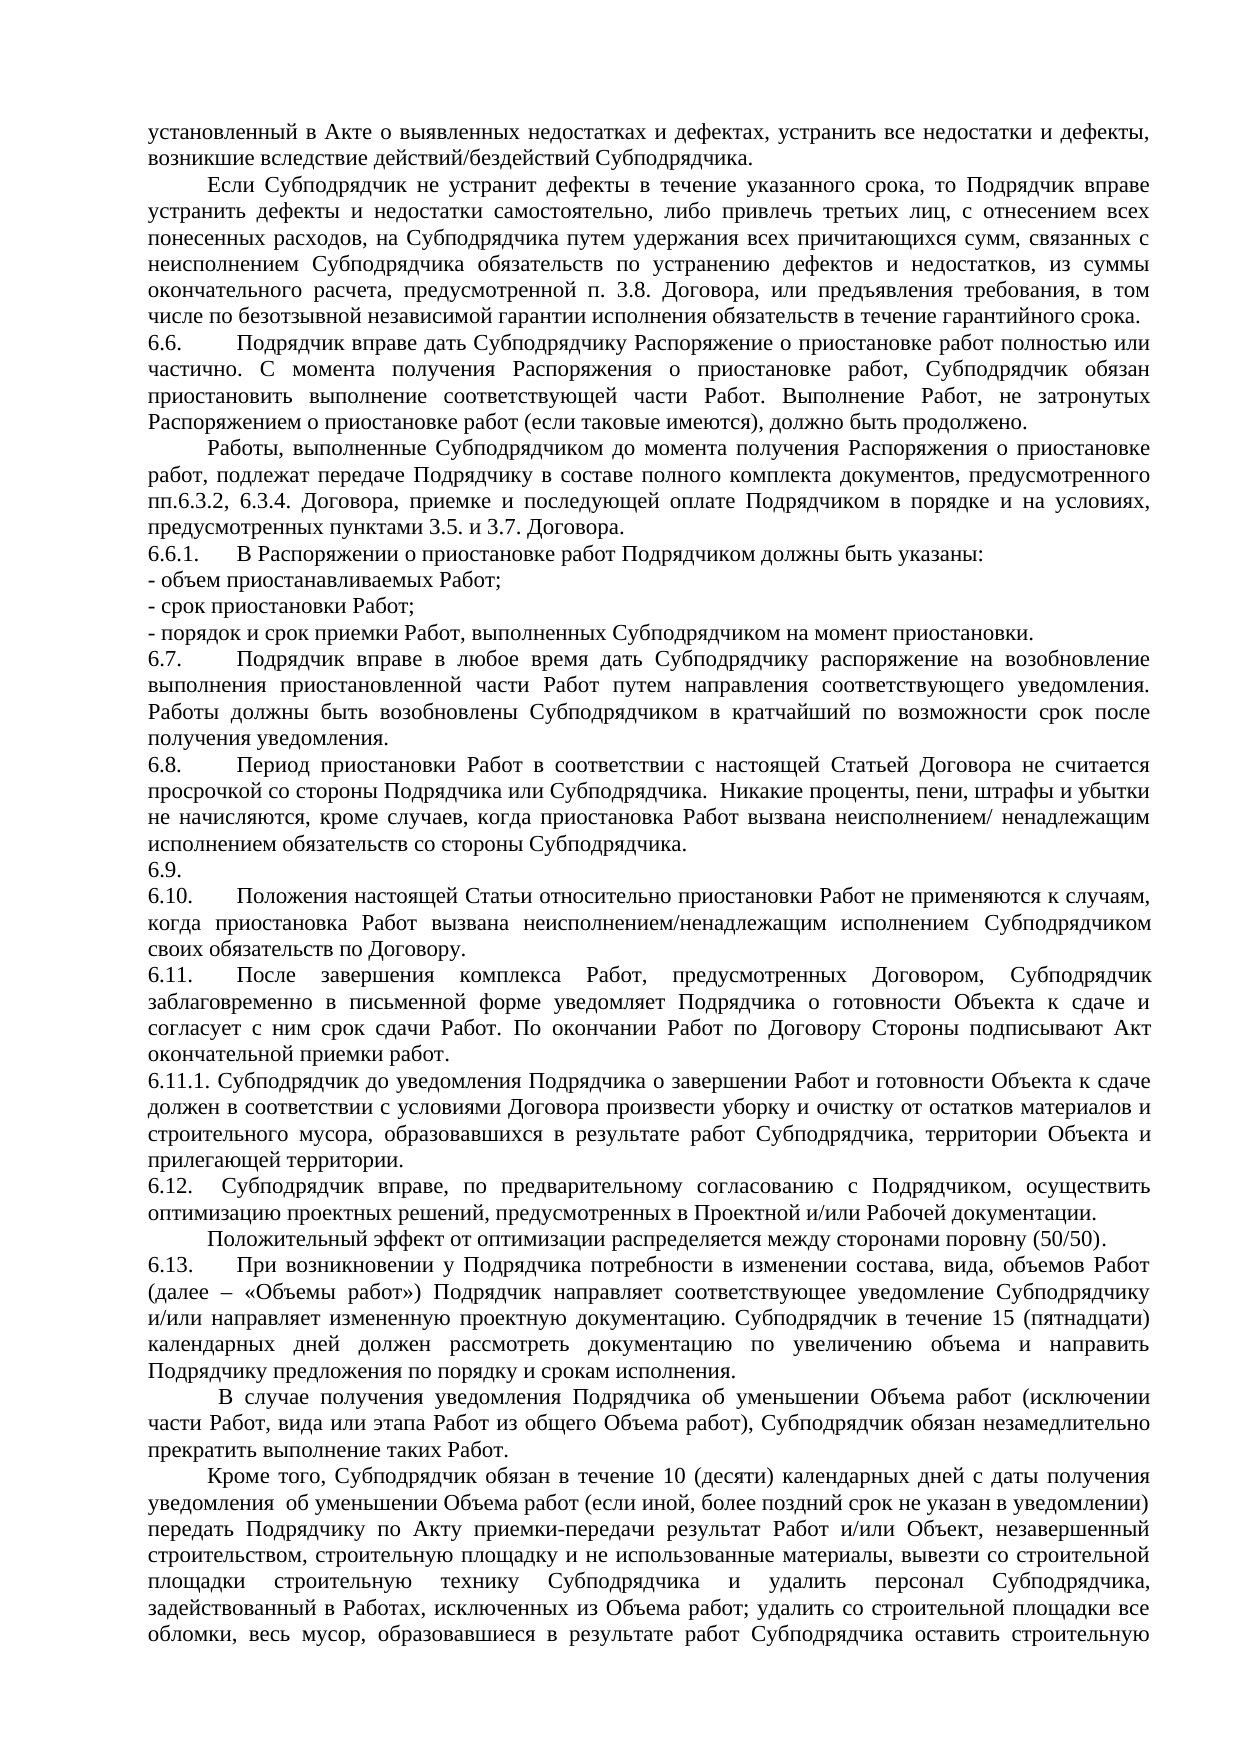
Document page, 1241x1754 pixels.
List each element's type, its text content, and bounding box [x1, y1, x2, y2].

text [148, 118, 1152, 171]
text 6.11.1. Субподрядчик до уведомления Подрядчика о завершении Работ и готовности Объекта к сдаче должен в соответствии с условиями Договора произвести уборку и очистку от остатков материалов и строительного мусора, образовавшихся в результате работ Субподрядчика, территории Объекта и прилегающей территории. [148, 1067, 1152, 1172]
text 6.11. После завершения комплекса Работ, предусмотренных Договором, Субподрядчик заблаговременно в письменной форме уведомляет Подрядчика о готовности Объекта к сдаче и согласует с ним срок сдачи Работ. По окончании Работ по Договору Стороны подписывают Акт окончательной приемки работ. [148, 961, 1152, 1067]
text Если Субподрядчик не устранит дефекты в течение указанного срока, то Подрядчик вправе устранить дефекты и недостатки самостоятельно, либо привлечь третьих лиц, с отнесением всех понесенных расходов, на Субподрядчика путем удержания всех причитающихся сумм, связанных с неисполнением Субподрядчика обязательств по устранению дефектов и недостатков, из суммы окончательного расчета, предусмотренной п. 3.8. Договора, или предъявления требования, в том числе по безотзывной независимой гарантии исполнения обязательств в течение гарантийного срока. [148, 171, 1152, 329]
text - объем приостанавливаемых Работ; [148, 566, 1152, 592]
text - срок приостановки Работ; [148, 592, 1152, 619]
text 6.7. Подрядчик вправе в любое время дать Субподрядчику распоряжение на возобновление выполнения приостановленной части Работ путем направления соответствующего уведомления. Работы должны быть возобновлены Субподрядчиком в кратчайший по возможности срок после получения уведомления. [148, 645, 1152, 751]
text 6.6. Подрядчик вправе дать Субподрядчику Распоряжение о приостановке работ полностью или частично. С момента получения Распоряжения о приостановке работ, Субподрядчик обязан приостановить выполнение соответствующей части Работ. Выполнение Работ, не затронутых Распоряжением о приостановке работ (если таковые имеются), должно быть продолжено. [148, 329, 1152, 434]
text 6.6.1. В Распоряжении о приостановке работ Подрядчиком должны быть указаны: [148, 540, 1152, 566]
text Положительный эффект от оптимизации распределяется между сторонами поровну (50/50). [148, 1225, 1152, 1251]
text 6.8. Период приостановки Работ в соответствии с настоящей Статьей Договора не считается просрочкой со стороны Подрядчика или Субподрядчика. Никакие проценты, пени, штрафы и убытки не начисляются, кроме случаев, когда приостановка Работ вызвана неисполнением/ ненадлежащим исполнением обязательств со стороны Субподрядчика. [148, 751, 1152, 856]
text В случае получения уведомления Подрядчика об уменьшении Объема работ (исключении части Работ, вида или этапа Работ из общего Объема работ), Субподрядчик обязан незамедлительно прекратить выполнение таких Работ. [148, 1383, 1152, 1462]
text - порядок и срок приемки Работ, выполненных Субподрядчиком на момент приостановки. [148, 619, 1152, 645]
text 6.13. При возникновении у Подрядчика потребности в изменении состава, вида, объемов Работ (далее – «Объемы работ») Подрядчик направляет соответствующее уведомление Субподрядчику и/или направляет измененную проектную документацию. Субподрядчик в течение 15 (пятнадцати) календарных дней должен рассмотреть документацию по увеличению объема и направить Подрядчику предложения по порядку и срокам исполнения. [148, 1251, 1152, 1383]
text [148, 1462, 1152, 1647]
text 6.10. Положения настоящей Статьи относительно приостановки Работ не применяются к случаям, когда приостановка Работ вызвана неисполнением/ненадлежащим исполнением Субподрядчиком своих обязательств по Договору. [148, 882, 1152, 961]
text Работы, выполненные Субподрядчиком до момента получения Распоряжения о приостановке работ, подлежат передаче Подрядчику в составе полного комплекта документов, предусмотренного пп.6.3.2, 6.3.4. Договора, приемке и последующей оплате Подрядчиком в порядке и на условиях, предусмотренных пунктами 3.5. и 3.7. Договора. [148, 434, 1152, 540]
text 6.12. Субподрядчик вправе, по предварительному согласованию с Подрядчиком, осуществить оптимизацию проектных решений, предусмотренных в Проектной и/или Рабочей документации. [148, 1172, 1152, 1225]
text 6.9. [148, 856, 1152, 882]
